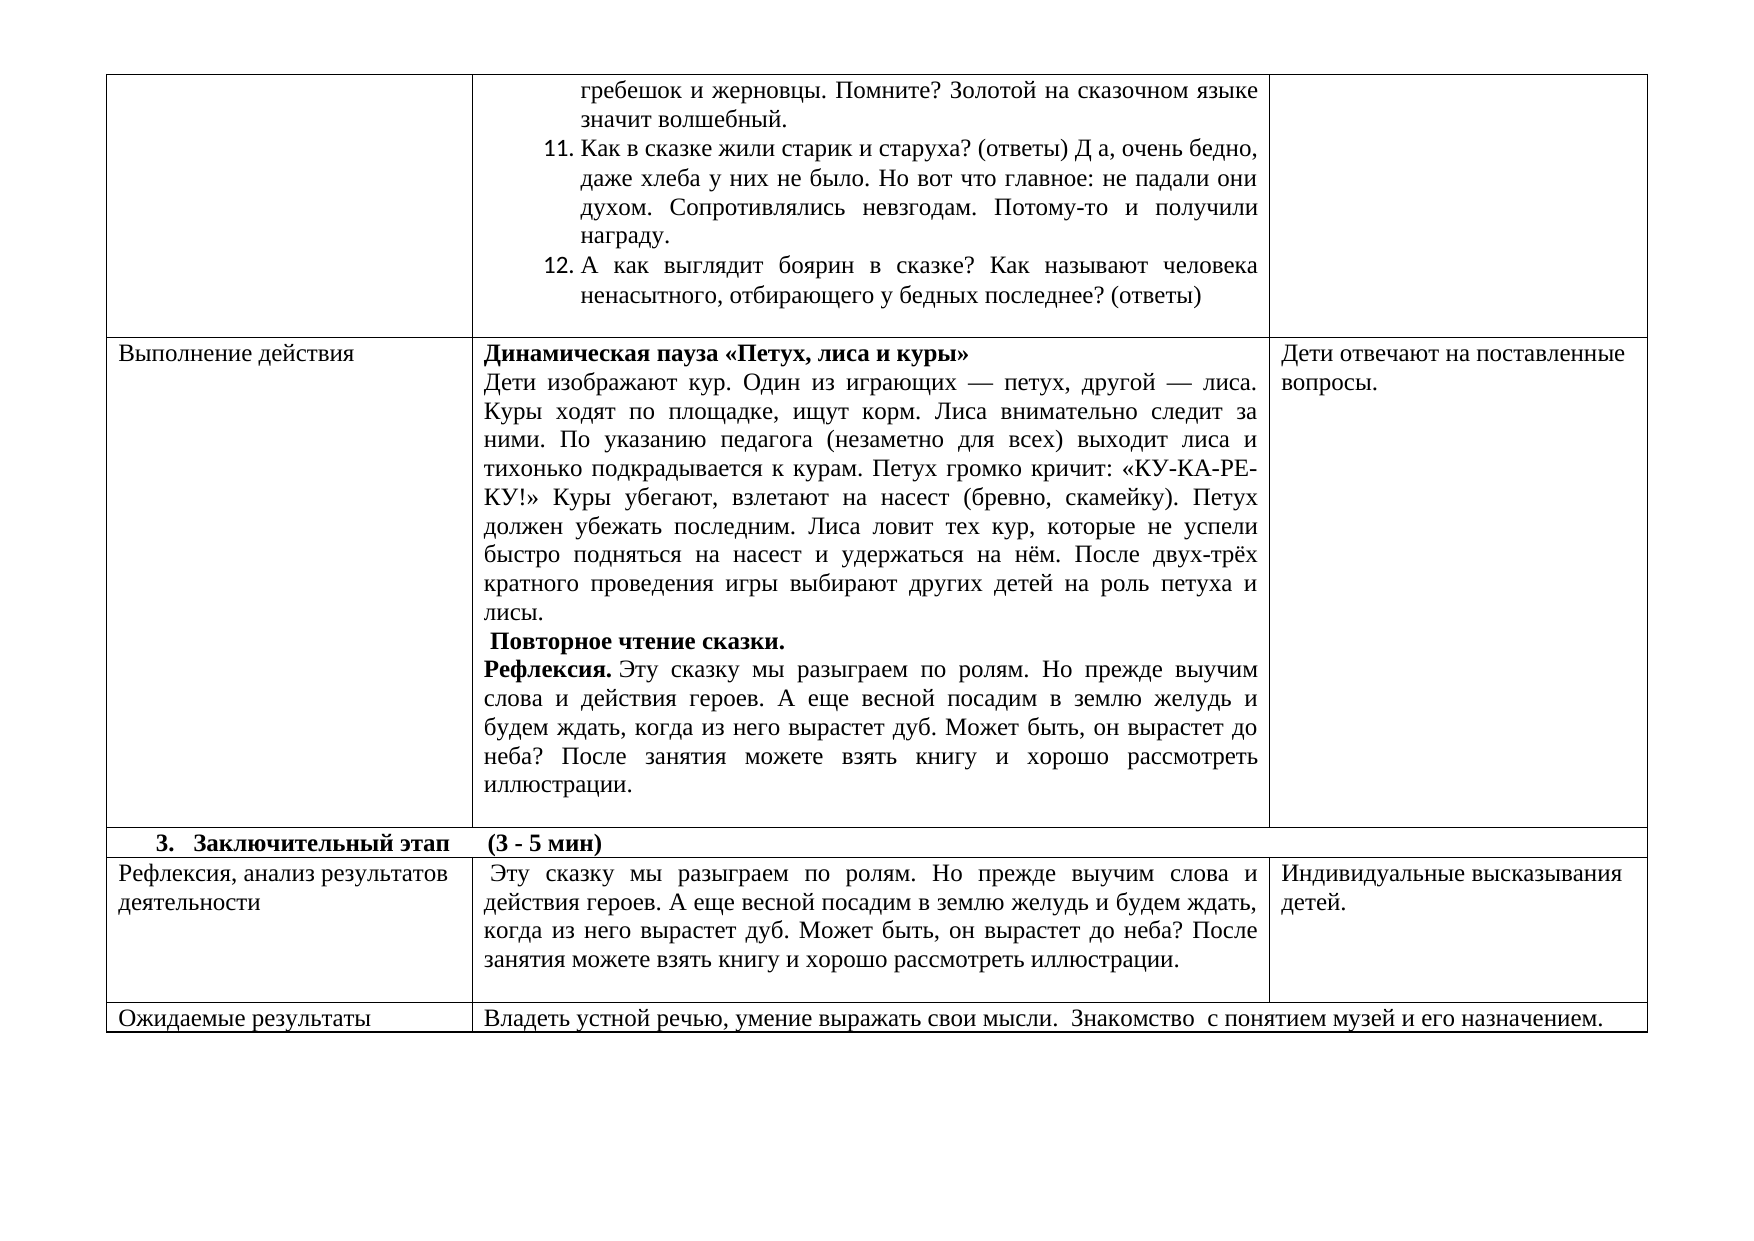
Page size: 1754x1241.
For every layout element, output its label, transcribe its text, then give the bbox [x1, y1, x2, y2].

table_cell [473, 75, 1269, 337]
table_cell Дети отвечают на поставленные вопросы. [1270, 338, 1647, 827]
table_cell Выполнение действия [107, 338, 472, 827]
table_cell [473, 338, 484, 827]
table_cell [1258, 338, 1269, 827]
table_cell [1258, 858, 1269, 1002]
table_cell Индивидуальные высказывания детей. [1270, 858, 1647, 1002]
table_cell Ожидаемые результаты [107, 1003, 472, 1031]
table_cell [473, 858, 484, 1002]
table_cell Рефлексия, анализ результатов деятельности [107, 858, 472, 1002]
table_cell Владеть устной речью, умение выражать свои мысли. Знакомство с понятием музей и его назначением. [473, 1003, 1647, 1031]
table_cell Заключительный этап (3 - 5 мин) [107, 828, 1647, 857]
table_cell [107, 75, 472, 337]
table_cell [1270, 75, 1647, 337]
